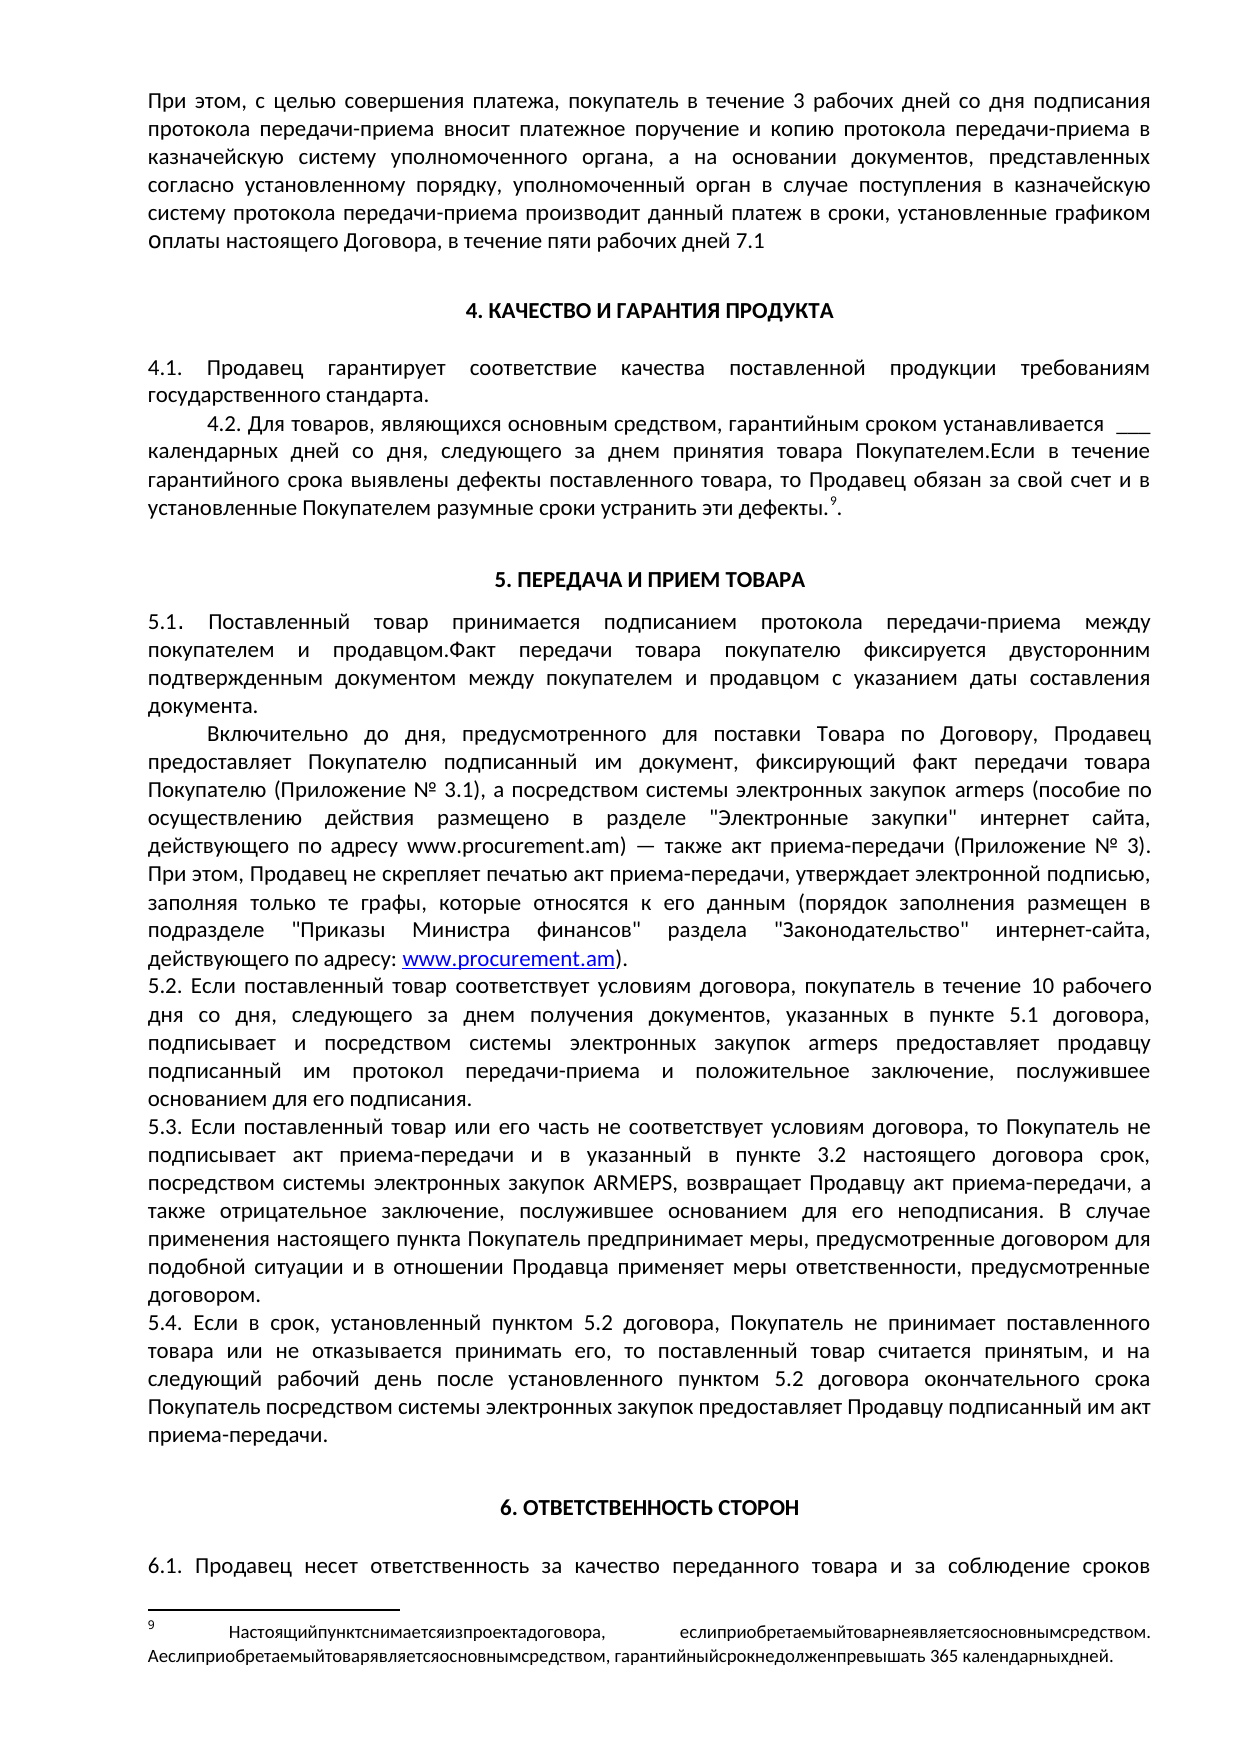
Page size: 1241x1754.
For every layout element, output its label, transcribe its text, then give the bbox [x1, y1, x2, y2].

text 5.3. Если поставленный товар или его часть не соответствует условиям договора, то Покупатель не подписывает акт приема-передачи и в указанный в пункте 3.2 настоящего договора срок, посредством системы электронных закупок ARMEPS, возвращает Продавцу акт приема-передачи, а также отрицательное заключение, послужившее основанием для его неподписания. В случае применения настоящего пункта Покупатель предпринимает меры, предусмотренные договором для подобной ситуации и в отношении Продавца применяет меры ответственности, предусмотренные договором. [148, 1112, 1152, 1308]
text При этом, с целью совершения платежа, покупатель в течение 3 рабочих дней со дня подписания протокола передачи-приема вносит платежное поручение и копию протокола передачи-приема в казначейскую систему уполномоченного органа, а на основании документов, представленных согласно установленному порядку, уполномоченный орган в случае поступления в казначейскую систему протокола передачи-приема производит данный платеж в сроки, установленные графиком օплаты настоящего Договора, в течение пяти рабочих дней 7.1 [148, 86, 1152, 254]
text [148, 1551, 1152, 1579]
text 5. ПЕРЕДАЧА И ПРИЕМ ТОВАРА [148, 565, 1152, 593]
text 4.1. Продавец гарантирует соответствие качества поставленной продукции требованиям государственного стандарта. [148, 353, 1152, 409]
text 6. ОТВЕТСТВЕННОСТЬ СТОРОН [148, 1493, 1152, 1521]
text 5.1․ Поставленный товар принимается подписанием протокола передачи-приема между покупателем и продавцом.Факт передачи товара покупателю фиксируется двусторонним подтвержденным документом между покупателем и продавцом с указанием даты составления документа. [148, 607, 1152, 719]
text 5.2. Если поставленный товар соответствует условиям договора, покупатель в течение 10 рабочего дня со дня, следующего за днем получения документов, указанных в пункте 5.1 договора, подписывает и посредством системы электронных закупок armeps предоставляет продавцу подписанный им протокол передачи-приема и положительное заключение, послужившее основанием для его подписания. [148, 972, 1152, 1112]
text 4.2. Для товаров, являющихся основным средством, гарантийным сроком устанавливается ___ календарных дней со дня, следующего за днем принятия товара Покупателем.Если в течение гарантийного срока выявлены дефекты поставленного товара, то Продавец обязан за свой счет и в установленные Покупателем разумные сроки устранить эти дефекты.. [148, 409, 1152, 521]
text Включительно до дня, предусмотренного для поставки Товара по Договору, Продавец предоставляет Покупателю подписанный им документ, фиксирующий факт передачи товара Покупателю (Приложение № 3.1), а посредством системы электронных закупок armeps (пособие по осуществлению действия размещено в разделе "Электронные закупки" интернет сайта, действующего по адресу www.procurement.am) — также акт приема-передачи (Приложение № 3). При этом, Продавец не скрепляет печатью акт приема-передачи, утверждает электронной подписью, заполняя только те графы, которые относятся к его данным (порядок заполнения размещен в подразделе "Приказы Министра финансов" раздела "Законодательство" интернет-сайта, действующего по адресу: www.procurement.am). [148, 719, 1152, 972]
text 4. КАЧЕСТВО И ГАРАНТИЯ ПРОДУКТА [148, 297, 1152, 324]
text 5.4. Если в срок, установленный пунктом 5.2 договора, Покупатель не принимает поставленного товара или не отказывается принимать его, то поставленный товар считается принятым, и на следующий рабочий день после установленного пунктом 5.2 договора окончательного срока Покупатель посредством системы электронных закупок предоставляет Продавцу подписанный им акт приема-передачи. [148, 1308, 1152, 1448]
